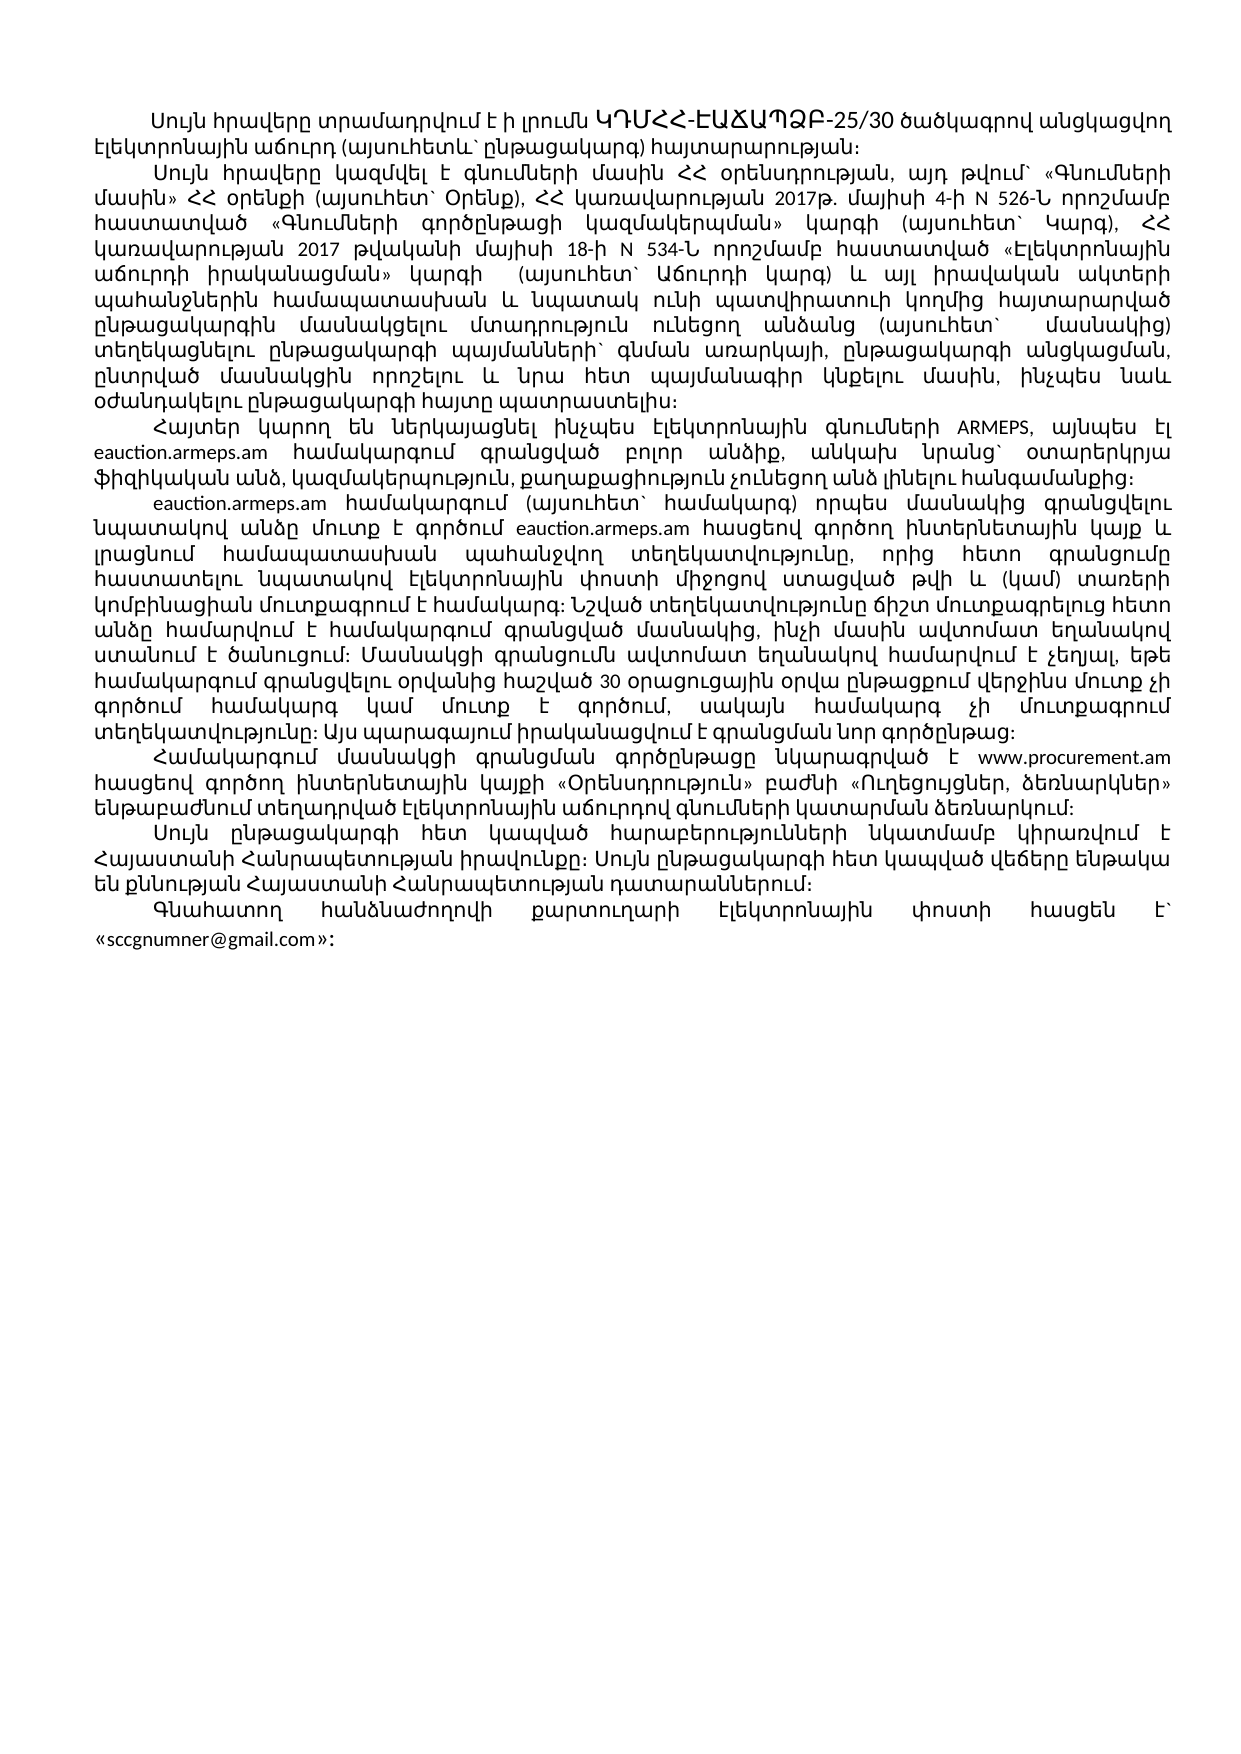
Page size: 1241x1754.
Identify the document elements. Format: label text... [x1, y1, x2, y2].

text Սույն ընթացակարգի հետ կապված հարաբերությունների նկատմամբ կիրառվում է Հայաստանի Հանրապետության իրավունքը։ Սույն ընթացակարգի հետ կապված վեճերը ենթակա են քննության Հայաստանի Հանրապետության դատարաններում։ [94, 821, 1171, 897]
text Սույն հրավերը կազմվել է գնումների մասին ՀՀ օրենսդրության, այդ թվում` «Գնումների մասին» ՀՀ օրենքի (այսուհետ` Օրենք), ՀՀ կառավարության 2017թ. մայիսի 4-ի N 526-Ն որոշմամբ հաստատված «Գնումների գործընթացի կազմակերպման» կարգի (այսուհետ` Կարգ), ՀՀ կառավարության 2017 թվականի մայիսի 18-ի N 534-Ն որոշմամբ հաստատված «Էլեկտրոնային աճուրդի իրականացման» կարգի (այսուհետ` Աճուրդի կարգ) և այլ իրավական ակտերի պահանջներին համապատասխան և նպատակ ունի պատվիրատուի կողմից հայտարարված ընթացակարգին մասնակցելու մտադրություն ունեցող անձանց (այսուհետ` մասնակից) տեղեկացնելու ընթացակարգի պայմանների` գնման առարկայի, ընթացակարգի անցկացման, ընտրված մասնակցին որոշելու և նրա հետ պայմանագիր կնքելու մասին, ինչպես նաև օժանդակելու ընթացակարգի հայտը պատրաստելիս։ [94, 160, 1171, 414]
text Համակարգում մասնակցի գրանցման գործընթացը նկարագրված է www.procurement.am հասցեով գործող ինտերնետային կայքի «Օրենսդրություն» բաժնի «Ուղեցույցներ, ձեռնարկներ» ենթաբաժնում տեղադրված էլեկտրոնային աճուրդով գնումների կատարման ձեռնարկում: [94, 744, 1171, 821]
text eauction.armeps.am համակարգում (այսուհետ` համակարգ) որպես մասնակից գրանցվելու նպատակով անձը մուտք է գործում eauction.armeps.am հասցեով գործող ինտերնետային կայք և լրացնում համապատասխան պահանջվող տեղեկատվությունը, որից հետո գրանցումը հաստատելու նպատակով էլեկտրոնային փոստի միջոցով ստացված թվի և (կամ) տառերի կոմբինացիան մուտքագրում է համակարգ: Նշված տեղեկատվությունը ճիշտ մուտքագրելուց հետո անձը համարվում է համակարգում գրանցված մասնակից, ինչի մասին ավտոմատ եղանակով ստանում է ծանուցում: Մասնակցի գրանցումն ավտոմատ եղանակով համարվում է չեղյալ, եթե համակարգում գրանցվելու օրվանից հաշված 30 օրացուցային օրվա ընթացքում վերջինս մուտք չի գործում համակարգ կամ մուտք է գործում, սակայն համակարգ չի մուտքագրում տեղեկատվությունը: Այս պարագայում իրականացվում է գրանցման նոր գործընթաց: [94, 490, 1171, 744]
text Հայտեր կարող են ներկայացնել ինչպես էլեկտրոնային գնումների ARMEPS, այնպես էլ eauction.armeps.am համակարգում գրանցված բոլոր անձիք, անկախ նրանց` օտարերկրյա ֆիզիկական անձ, կազմակերպություն, քաղաքացիություն չունեցող անձ լինելու հանգամանքից։ [94, 414, 1171, 490]
text Սույն հրավերը տրամադրվում է ի լրումն ԿԴՄՀՀ-ԷԱՃԱՊՁԲ-25/30 ծածկագրով անցկացվող էլեկտրոնային աճուրդ (այսուհետև` ընթացակարգ) հայտարարության։ [94, 104, 1171, 160]
text Գնահատող հանձնաժողովի քարտուղարի էլեկտրոնային փոստի հասցեն է` «sccgnumner@gmail.com»: [94, 897, 1171, 953]
